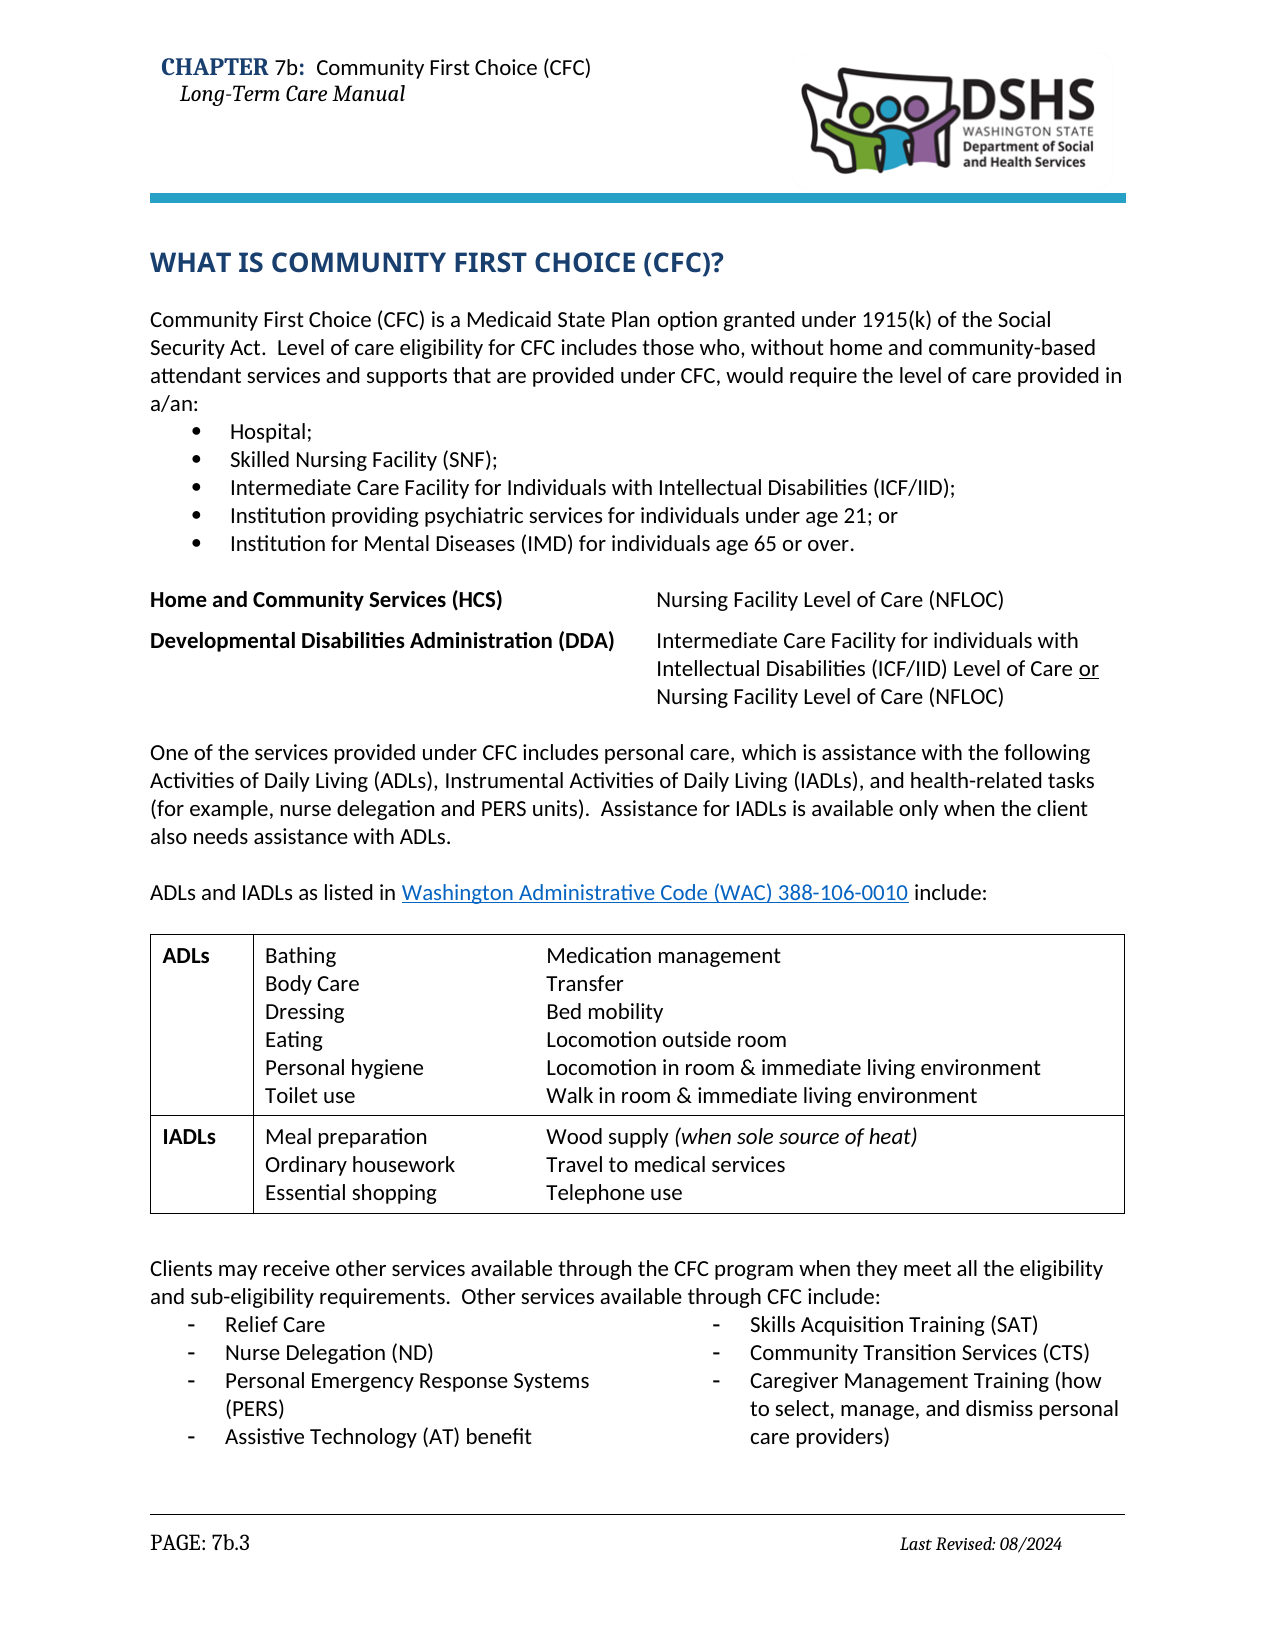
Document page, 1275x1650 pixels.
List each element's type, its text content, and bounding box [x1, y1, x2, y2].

list Institution for Mental Diseases (IMD) for individuals age 65 or over. [192, 529, 1125, 557]
list Relief Care [187, 1310, 600, 1338]
table_header Medication management Transfer Bed mobility Locomotion outside room Locomotion in room & immediate living environment Walk in room & immediate living environment [534, 935, 1124, 1115]
text Clients may receive other services available through the CFC program when they meet all the eligibility and sub-eligibility requirements. Other services available through CFC include: [150, 1254, 1125, 1310]
text Community First Choice (CFC) is a Medicaid State Plan option granted under 1915(k) of the Social Security Act. Level of care eligibility for CFC includes those who, without home and community-based attendant services and supports that are provided under CFC, would require the level of care provided in a/an: [150, 305, 1125, 417]
list Hospital; [192, 417, 1125, 445]
list Institution providing psychiatric services for individuals under age 21; or [192, 501, 1125, 529]
text Home and Community Services (HCS) Nursing Facility Level of Care (NFLOC) [150, 585, 1125, 613]
list Assistive Technology (AT) benefit [187, 1422, 600, 1450]
subtitle What is Community First Choice (CFC)? [150, 243, 1125, 280]
table_cell IADLs [151, 1116, 253, 1212]
list Skills Acquisition Training (SAT) [712, 1310, 1125, 1338]
table_header Bathing Body Care Dressing Eating Personal hygiene Toilet use [254, 935, 534, 1115]
list Intermediate Care Facility for Individuals with Intellectual Disabilities (ICF/IID); [192, 473, 1125, 501]
text Developmental Disabilities Administration (DDA) Intermediate Care Facility for individuals with Intellectual Disabilities (ICF/IID) Level of Care or Nursing Facility Level of Care (NFLOC) [150, 626, 1125, 710]
list Community Transition Services (CTS) [712, 1338, 1125, 1366]
list Caregiver Management Training (how to select, manage, and dismiss personal care providers) [712, 1366, 1125, 1450]
picture [791, 52, 1115, 189]
text One of the services provided under CFC includes personal care, which is assistance with the following Activities of Daily Living (ADLs), Instrumental Activities of Daily Living (IADLs), and health-related tasks (for example, nurse delegation and PERS units). Assistance for IADLs is available only when the client also needs assistance with ADLs. [150, 738, 1125, 850]
table_cell Wood supply (when sole source of heat) Travel to medical services Telephone use [534, 1116, 1124, 1212]
list Skilled Nursing Facility (SNF); [192, 445, 1125, 473]
list Personal Emergency Response Systems (PERS) [187, 1366, 600, 1422]
table_header ADLs [151, 935, 253, 1115]
text ADLs and IADLs as listed in Washington Administrative Code (WAC) 388-106-0010 include: [150, 878, 1125, 906]
table_cell Meal preparation Ordinary housework Essential shopping [254, 1116, 534, 1212]
list Nurse Delegation (ND) [187, 1338, 600, 1366]
